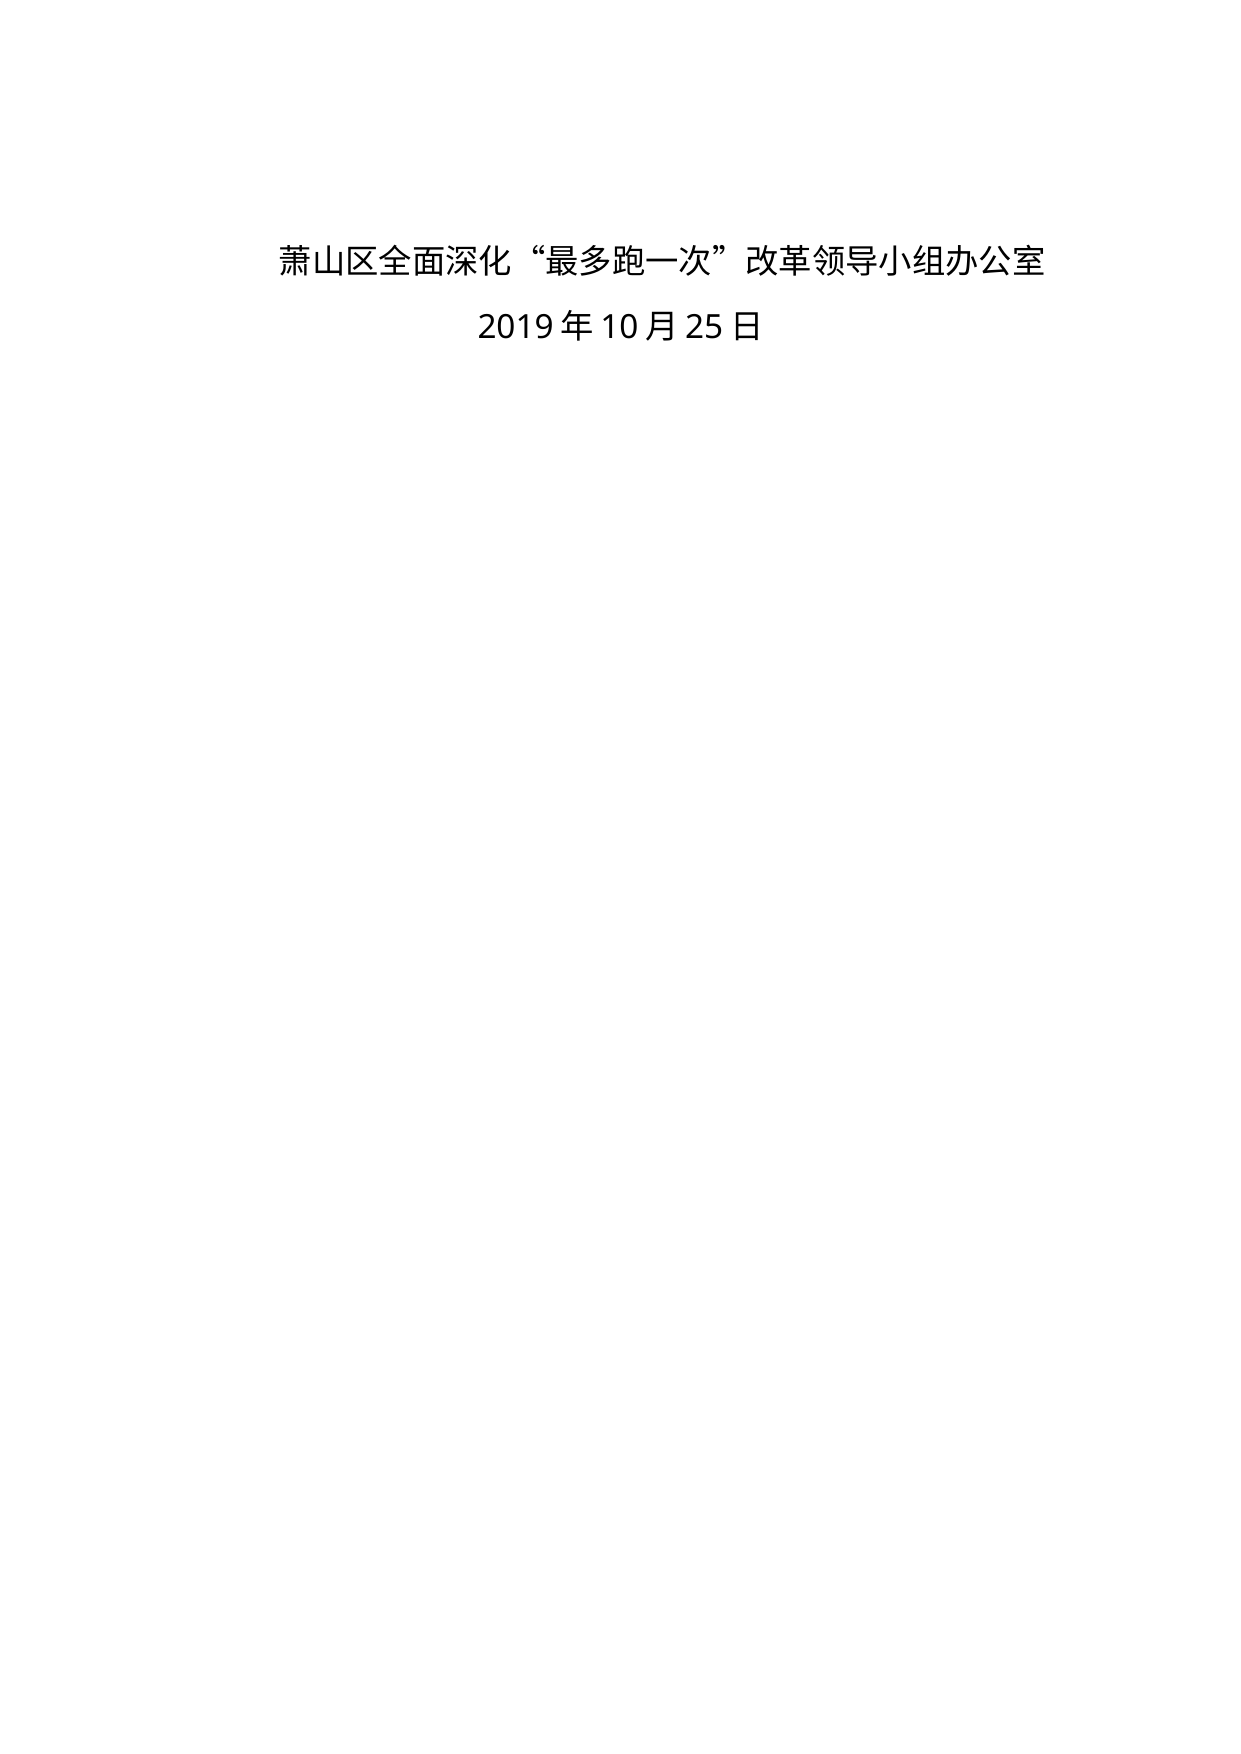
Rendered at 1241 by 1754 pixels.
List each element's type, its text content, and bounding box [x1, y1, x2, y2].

text 萧山区全面深化“最多跑一次”改革领导小组办公室 2019年10月25日 [187, 227, 1053, 357]
